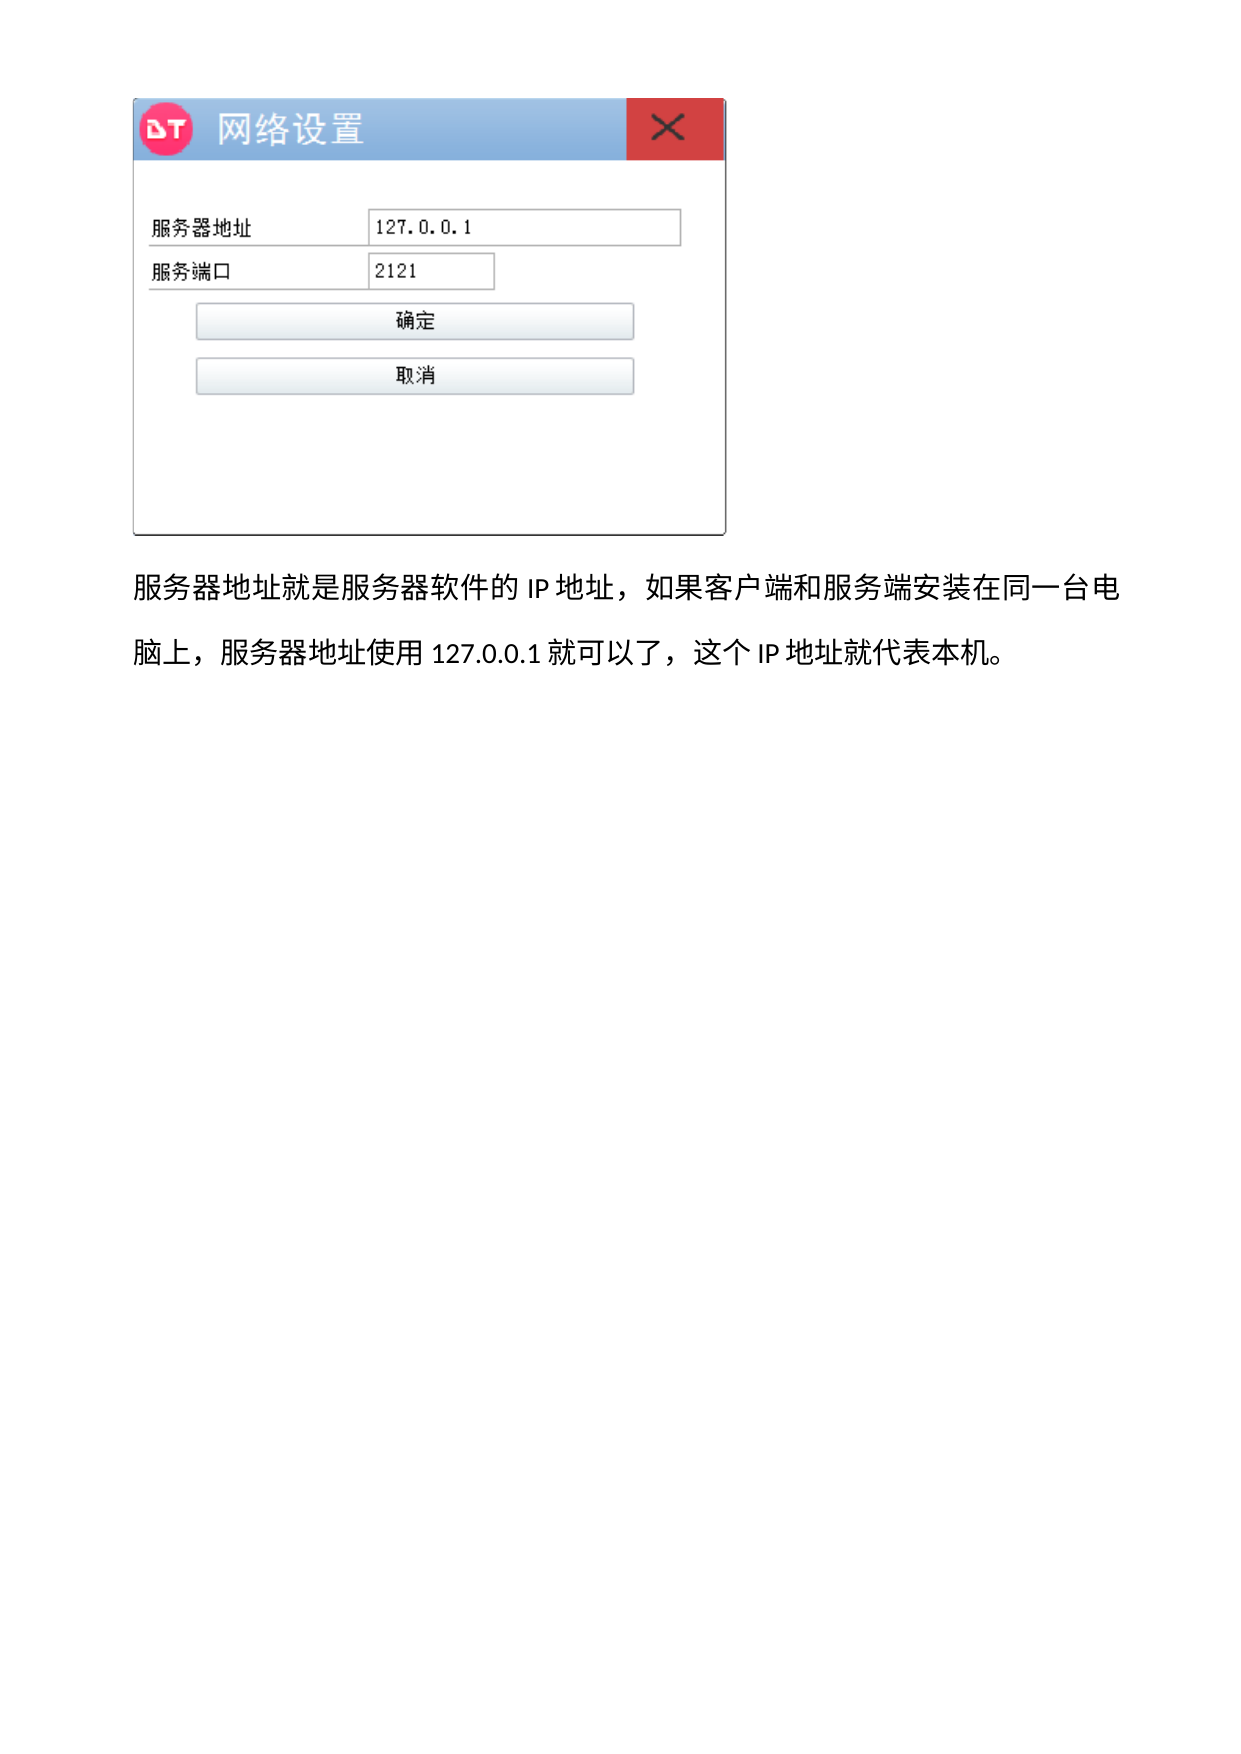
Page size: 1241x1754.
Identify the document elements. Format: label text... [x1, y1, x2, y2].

picture [132, 98, 727, 536]
text 服务器地址就是服务器软件的IP地址，如果客户端和服务端安装在同一台电脑上，服务器地址使用127.0.0.1就可以了，这个IP地址就代表本机。 [133, 553, 1122, 683]
